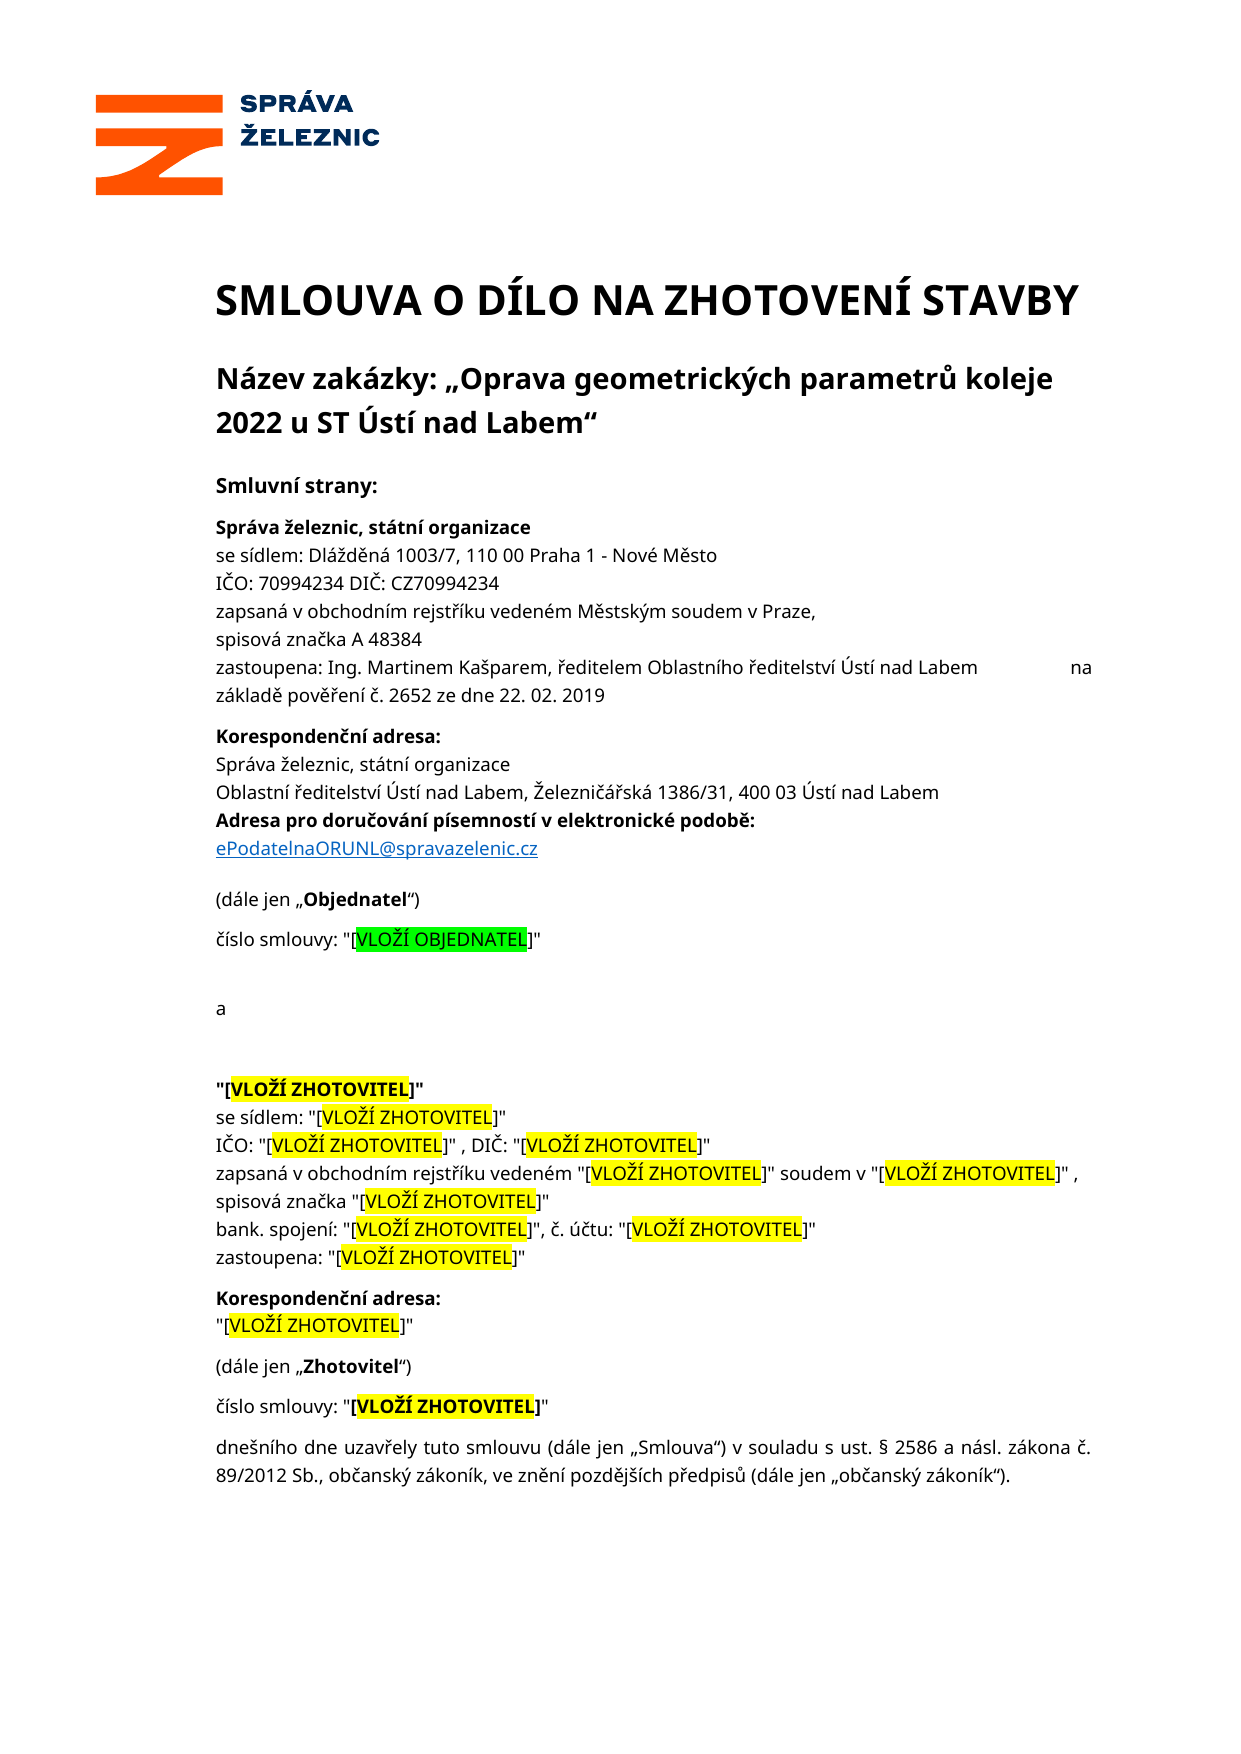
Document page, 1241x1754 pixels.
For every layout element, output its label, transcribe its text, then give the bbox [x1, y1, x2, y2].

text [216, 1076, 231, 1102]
text bank. spojení: "[VLOŽÍ ZHOTOVITEL]", č. účtu: "[VLOŽÍ ZHOTOVITEL]" [802, 1216, 1093, 1242]
text a [216, 995, 1093, 1021]
text spisová značka "[VLOŽÍ ZHOTOVITEL]" [216, 1188, 365, 1214]
text se sídlem: "[VLOŽÍ ZHOTOVITEL]" [492, 1104, 1093, 1130]
text Oblastní ředitelství Ústí nad Labem, Železničářská 1386/31, 400 03 Ústí nad Labem [216, 779, 1093, 805]
text číslo smlouvy: "[VLOŽÍ ZHOTOVITEL]" [216, 1394, 357, 1419]
text zastoupena: Ing. Martinem Kašparem, ředitelem Oblastního ředitelství Ústí nad Labem na základě pověření č. 2652 ze dne 22. 02. 2019 [216, 655, 1093, 708]
text číslo smlouvy: "[VLOŽÍ ZHOTOVITEL]" [534, 1394, 1093, 1419]
text zastoupena: "[VLOŽÍ ZHOTOVITEL]" [512, 1244, 1093, 1270]
text Správa železnic, státní organizace [216, 514, 1093, 540]
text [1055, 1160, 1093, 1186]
text SMLOUVA O DÍLO NA ZHOTOVENÍ STAVBY [216, 271, 1093, 328]
text "[VLOŽÍ ZHOTOVITEL]" [399, 1313, 1093, 1338]
text IČO: 70994234 DIČ: CZ70994234 [216, 571, 1093, 596]
text "[VLOŽÍ ZHOTOVITEL]" [409, 1076, 1093, 1102]
text Smluvní strany: [216, 471, 1093, 499]
text (dále jen „Objednatel“) [216, 886, 1093, 912]
text spisová značka "[VLOŽÍ ZHOTOVITEL]" [536, 1188, 1093, 1214]
text se sídlem: Dlážděná 1003/7, 110 00 Praha 1 - Nové Město [216, 543, 1093, 568]
text se sídlem: "[VLOŽÍ ZHOTOVITEL]" [216, 1104, 322, 1130]
text zapsaná v obchodním rejstříku vedeném "[VLOŽÍ ZHOTOVITEL]" soudem v "[VLOŽÍ ZHOTOVITEL]" , [216, 1160, 591, 1186]
text zapsaná v obchodním rejstříku vedeném Městským soudem v Praze, [216, 599, 1093, 624]
text Správa železnic, státní organizace [216, 751, 1093, 777]
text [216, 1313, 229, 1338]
text Název zakázky: „Oprava geometrických parametrů koleje 2022 u ST Ústí nad Labem“ [216, 358, 1093, 442]
text zastoupena: "[VLOŽÍ ZHOTOVITEL]" [216, 1244, 341, 1270]
text spisová značka A 48384 [216, 627, 1093, 652]
text číslo smlouvy: "[VLOŽÍ OBJEDNATEL]" [527, 927, 1093, 952]
text ePodatelnaORUNL@spravazelenic.cz [216, 835, 1093, 861]
text IČO: "[VLOŽÍ ZHOTOVITEL]" , DIČ: "[VLOŽÍ ZHOTOVITEL]" [697, 1132, 1093, 1158]
text dnešního dne uzavřely tuto smlouvu (dále jen „Smlouva“) v souladu s ust. § 2586 a násl. zákona č. 89/2012 Sb., občanský zákoník, ve znění pozdějších předpisů (dále jen „občanský zákoník“). [216, 1434, 1093, 1488]
text Korespondenční adresa: [216, 1285, 1093, 1310]
text (dále jen „Zhotovitel“) [216, 1353, 1093, 1379]
text číslo smlouvy: "[VLOŽÍ OBJEDNATEL]" [216, 927, 356, 952]
text Adresa pro doručování písemností v elektronické podobě: [216, 807, 1093, 833]
text Korespondenční adresa: [216, 723, 1093, 749]
